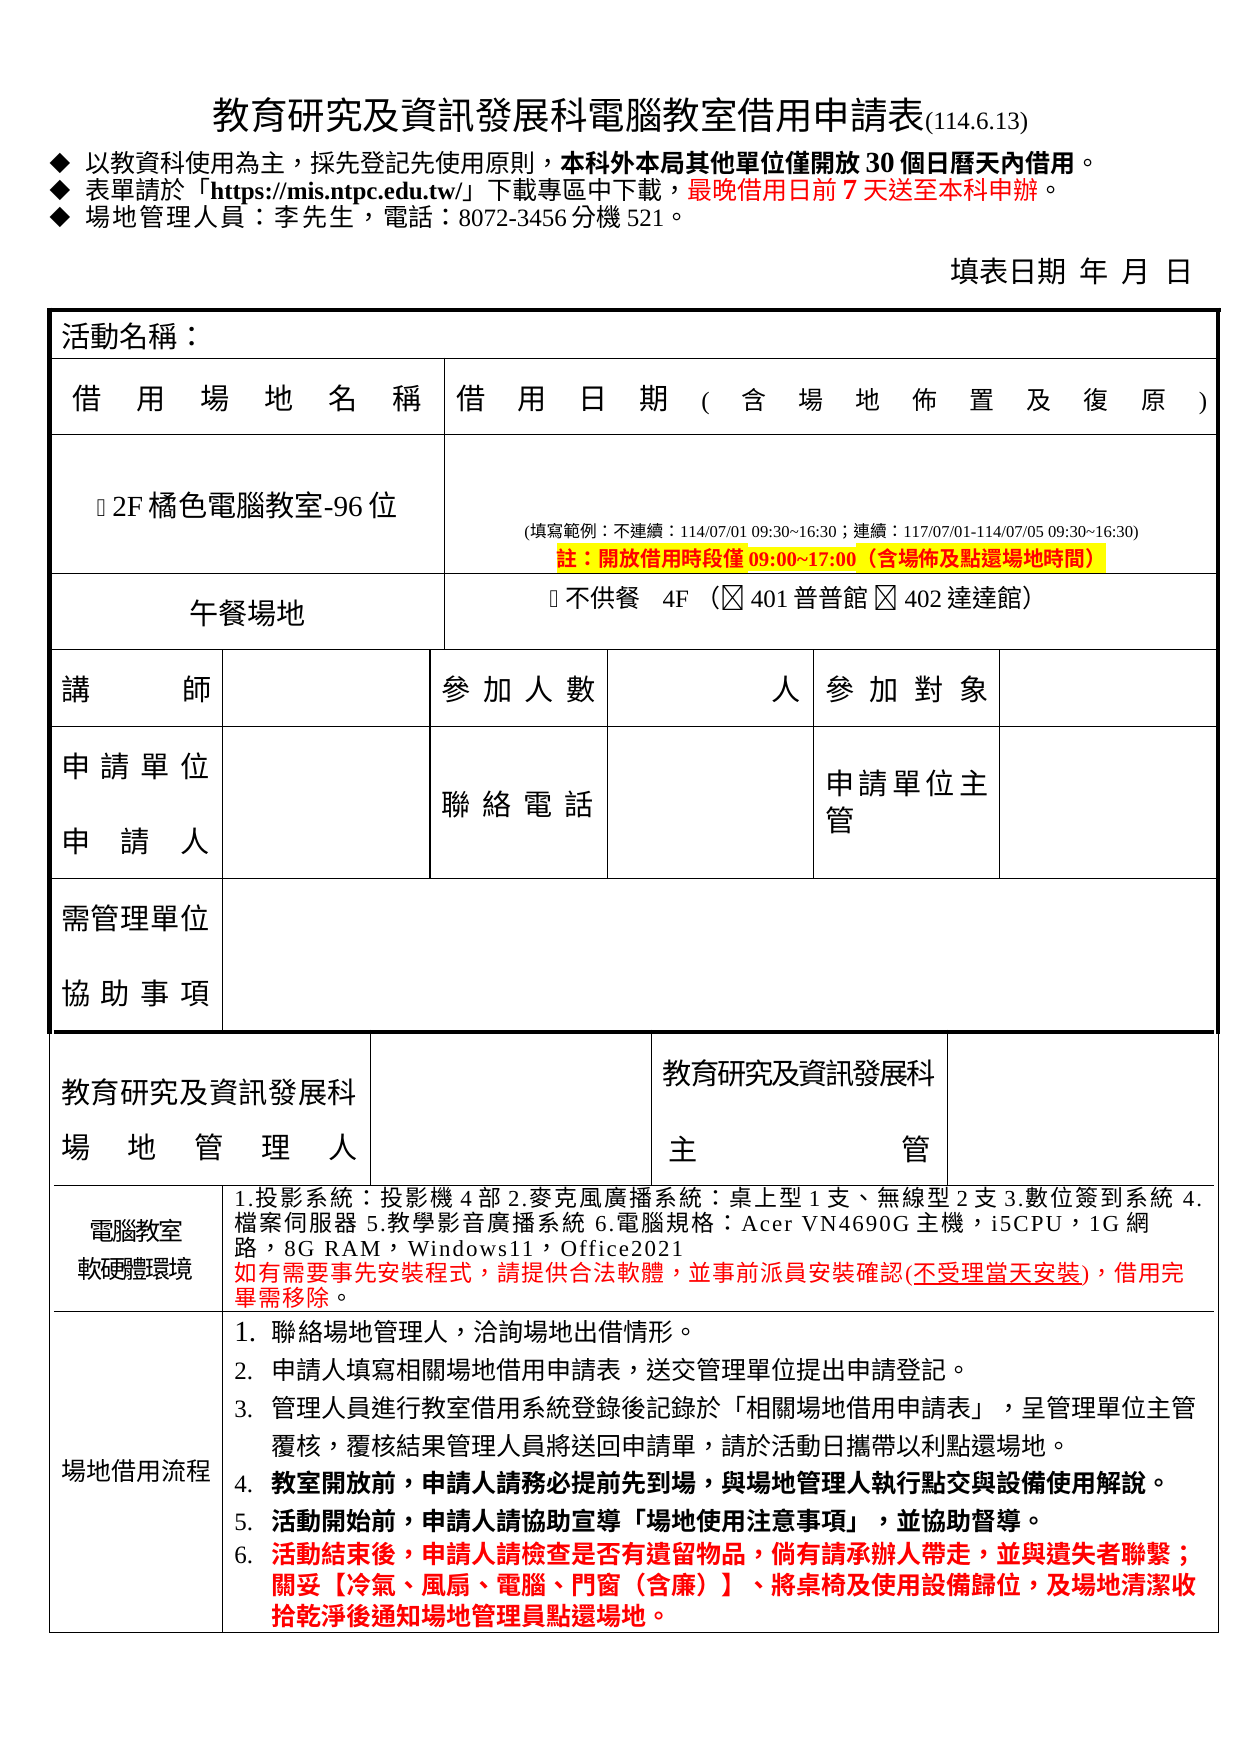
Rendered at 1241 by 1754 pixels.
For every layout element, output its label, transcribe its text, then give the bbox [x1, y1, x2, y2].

table_cell 不供餐 4F （ 401普普館 402達達館） [445, 574, 1216, 649]
table_cell [1000, 650, 1216, 726]
table_cell 午餐場地 [52, 574, 444, 649]
list 以教資科使用為主，採先登記先使用原則，本科外本局其他單位僅開放30個日曆天內借用。 [47, 151, 1193, 178]
table_cell 參加人數 [431, 650, 607, 726]
table_cell 1.投影系統：投影機4部2.麥克風廣播系統：桌上型1支、無線型2支3.數位簽到系統 4.檔案伺服器 5.教學影音廣播系統 6.電腦規格：Acer VN4690G主機，i5CPU，1G網路，8G RAM，Windows11，Office2021 如有需要事先安裝程式，請提供合法軟體，並事前派員安裝確認(不受理當天安裝)，借用完畢需移除。 [223, 1185, 1218, 1311]
table_cell [948, 1030, 1218, 1185]
table_cell 參加對象 [814, 650, 999, 726]
table_cell 電腦教室 軟硬體環境 [50, 1185, 222, 1311]
table_cell 聯絡場地管理人，洽詢場地出借情形。 申請人填寫相關場地借用申請表，送交管理單位提出申請登記。 管理人員進行教室借用系統登錄後記錄於「相關場地借用申請表」，呈管理單位主管覆核，覆核結果管理人員將送回申請單，請於活動日攜帶以利點還場地。 教室開放前，申請人請務必提前先到場，與場地管理人執行點交與設備使用解說。 活動開始前，申請人請協助宣導「場地使用注意事項」，並協助督導。 活動結束後，申請人請檢查是否有遺留物品，倘有請承辦人帶走，並與遺失者聯繫；關妥【冷氣、風扇、電腦、門窗（含廉）】、將桌椅及使用設備歸位，及場地清潔收拾乾淨後通知場地管理員點還場地。 [223, 1311, 1218, 1632]
table_cell [223, 650, 429, 726]
table_cell 教育研究及資訊發展科 場地管理人 [50, 1030, 370, 1185]
table_cell 借用日期(含場地佈置及復原) [445, 359, 1216, 434]
table_cell (填寫範例：不連續：114/07/01 09:30~16:30；連續：117/07/01-114/07/05 09:30~16:30) 註：開放借用時段僅09:00~17:00（含場佈及點還場地時間） [445, 435, 1216, 573]
table_cell 教育研究及資訊發展科 主管 [652, 1034, 947, 1185]
table_cell 聯絡電話 [431, 727, 607, 878]
table_cell [1000, 727, 1216, 878]
text 填表日期 年 月 日 [47, 232, 1193, 308]
table_header 活動名稱： [52, 312, 1216, 358]
text 教育研究及資訊發展科電腦教室借用申請表(114.6.13) [47, 76, 1193, 151]
table_cell 人 [608, 650, 813, 726]
list 表單請於「https://mis.ntpc.edu.tw/」下載專區中下載，最晚借用日前7天送至本科申辦。 [47, 178, 1193, 205]
table_cell [608, 727, 813, 878]
list 場地管理人員：李先生，電話：8072-3456分機521。 [47, 205, 1193, 232]
table_cell 申請單位主管 [814, 727, 999, 878]
table_cell [371, 1034, 651, 1185]
table_cell 申請單位 申請人 [52, 727, 222, 878]
table_cell [223, 727, 429, 878]
table_cell 借用場地名稱 [52, 359, 444, 434]
table_cell 2F橘色電腦教室-96位 [52, 435, 444, 573]
table_cell [223, 879, 1216, 1029]
table_cell 需管理單位 協助事項 [52, 879, 222, 1029]
table_cell 場地借用流程 [50, 1311, 222, 1632]
table_cell 講師 [52, 650, 222, 726]
